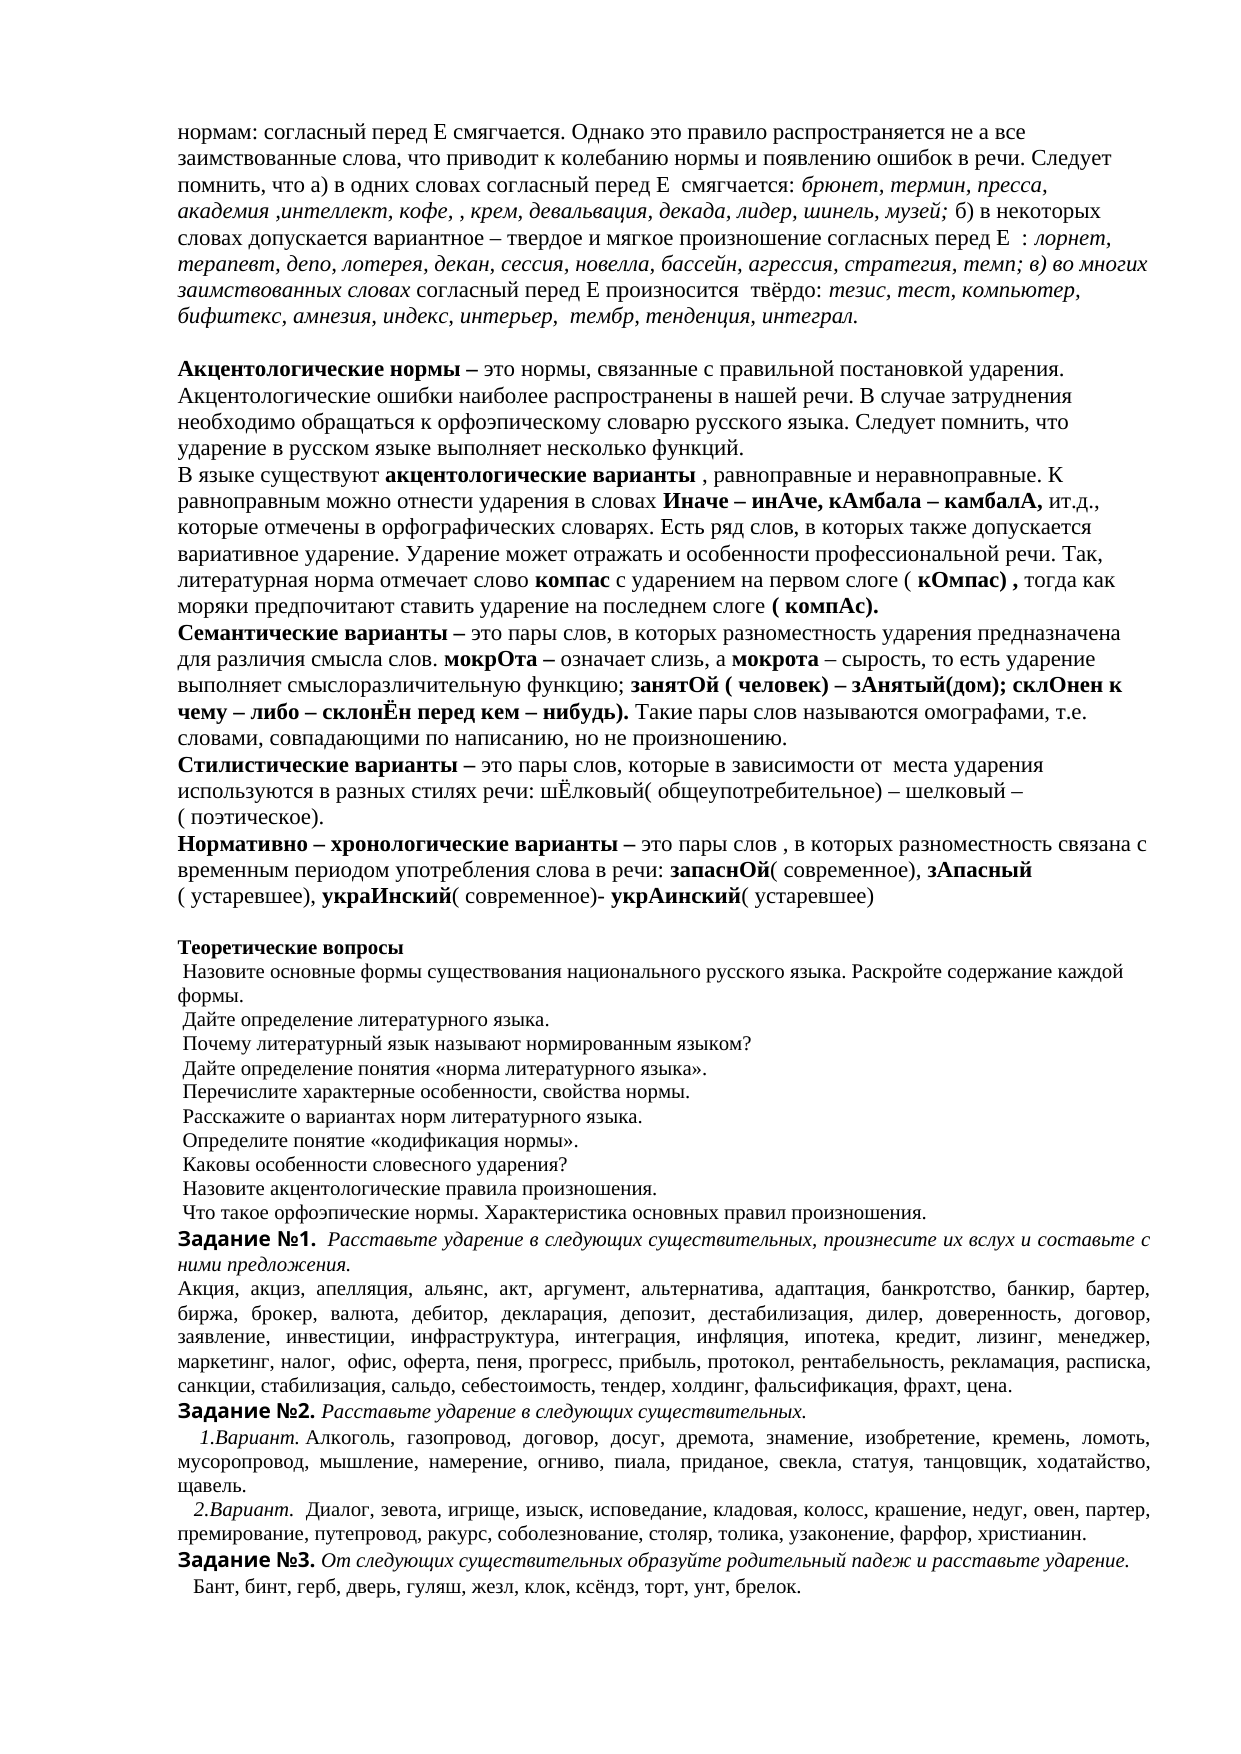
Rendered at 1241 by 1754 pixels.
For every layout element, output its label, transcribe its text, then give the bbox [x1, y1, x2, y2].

text Теоретические вопросы [177, 935, 1152, 959]
text Нормативно – хронологические варианты – это пары слов , в которых разноместность связана с временным периодом употребления слова в речи: запаснОй( современное), зАпасный ( устаревшее), украИнский( современное)- укрАинский( устаревшее) [177, 830, 1152, 909]
text Стилистические варианты – это пары слов, которые в зависимости от места ударения используются в разных стилях речи: шЁлковый( общеупотребительное) – шелковый – ( поэтическое). [177, 751, 1152, 830]
text Семантические варианты – это пары слов, в которых разноместность ударения предназначена для различия смысла слов. мокрОта – означает слизь, а мокрота – сырость, то есть ударение выполняет смыслоразличительную функцию; занятОй ( человек) – зАнятый(дом); склОнен к чему – либо – склонЁн перед кем – нибудь). Такие пары слов называются омографами, т.е. словами, совпадающими по написанию, но не произношению. [177, 619, 1152, 751]
text Бант, бинт, герб, дверь, гуляш, жезл, клок, ксёндз, торт, унт, брелок. [177, 1574, 1152, 1598]
text Акцентологические нормы – это нормы, связанные с правильной постановкой ударения. Акцентологические ошибки наиболее распространены в нашей речи. В случае затруднения необходимо обращаться к орфоэпическому словарю русского языка. Следует помнить, что ударение в русском языке выполняет несколько функций. [177, 355, 1152, 461]
text Что такое орфоэпические нормы. Характеристика основных правил произношения. [177, 1200, 1152, 1224]
text Каковы особенности словесного ударения? [177, 1152, 1152, 1176]
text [177, 118, 1152, 329]
text Дайте определение понятия «норма литературного языка». [177, 1055, 1152, 1079]
text В языке существуют акцентологические варианты , равноправные и неравноправные. К равноправным можно отнести ударения в словах Иначе – инАче, кАмбала – камбалА, ит.д., которые отмечены в орфографических словарях. Есть ряд слов, в которых также допускается вариативное ударение. Ударение может отражать и особенности профессиональной речи. Так, литературная норма отмечает слово компас с ударением на первом слоге ( кОмпас) , тогда как моряки предпочитают ставить ударение на последнем слоге ( компАс). [177, 461, 1152, 619]
text Назовите акцентологические правила произношения. [177, 1176, 1152, 1200]
text Определите понятие «кодификация нормы». [177, 1128, 1152, 1152]
text 1.Вариант. Алкоголь, газопровод, договор, досуг, дремота, знамение, изобретение, кремень, ломоть, мусоропровод, мышление, намерение, огниво, пиала, приданое, свекла, статуя, танцовщик, ходатайство, щавель. [177, 1425, 1152, 1497]
text Назовите основные формы существования национального русского языка. Раскройте содержание каждой формы. [177, 959, 1152, 1007]
text Задание №2. Расставьте ударение в следующих существительных. [177, 1397, 1152, 1425]
text Дайте определение литературного языка. [177, 1007, 1152, 1031]
text Почему литературный язык называют нормированным языком? [177, 1031, 1152, 1055]
text Акция, акциз, апелляция, альянс, акт, аргумент, альтернатива, адаптация, банкротство, банкир, бартер, биржа, брокер, валюта, дебитор, декларация, депозит, дестабилизация, дилер, доверенность, договор, заявление, инвестиции, инфраструктура, интеграция, инфляция, ипотека, кредит, лизинг, менеджер, маркетинг, налог, офис, оферта, пеня, прогресс, прибыль, протокол, рентабельность, рекламация, расписка, санкции, стабилизация, сальдо, себестоимость, тендер, холдинг, фальсификация, фрахт, цена. [177, 1276, 1152, 1397]
text 2.Вариант. Диалог, зевота, игрище, изыск, исповедание, кладовая, колосс, крашение, недуг, овен, партер, премирование, путепровод, ракурс, соболезнование, столяр, толика, узаконение, фарфор, христианин. [177, 1497, 1152, 1545]
text Задание №3. От следующих существительных образуйте родительный падеж и расставьте ударение. [177, 1545, 1152, 1574]
text Задание №1. Расставьте ударение в следующих существительных, произнесите их вслух и составьте с ними предложения. [177, 1224, 1152, 1276]
text Перечислите характерные особенности, свойства нормы. [177, 1079, 1152, 1103]
text Расскажите о вариантах норм литературного языка. [177, 1103, 1152, 1128]
